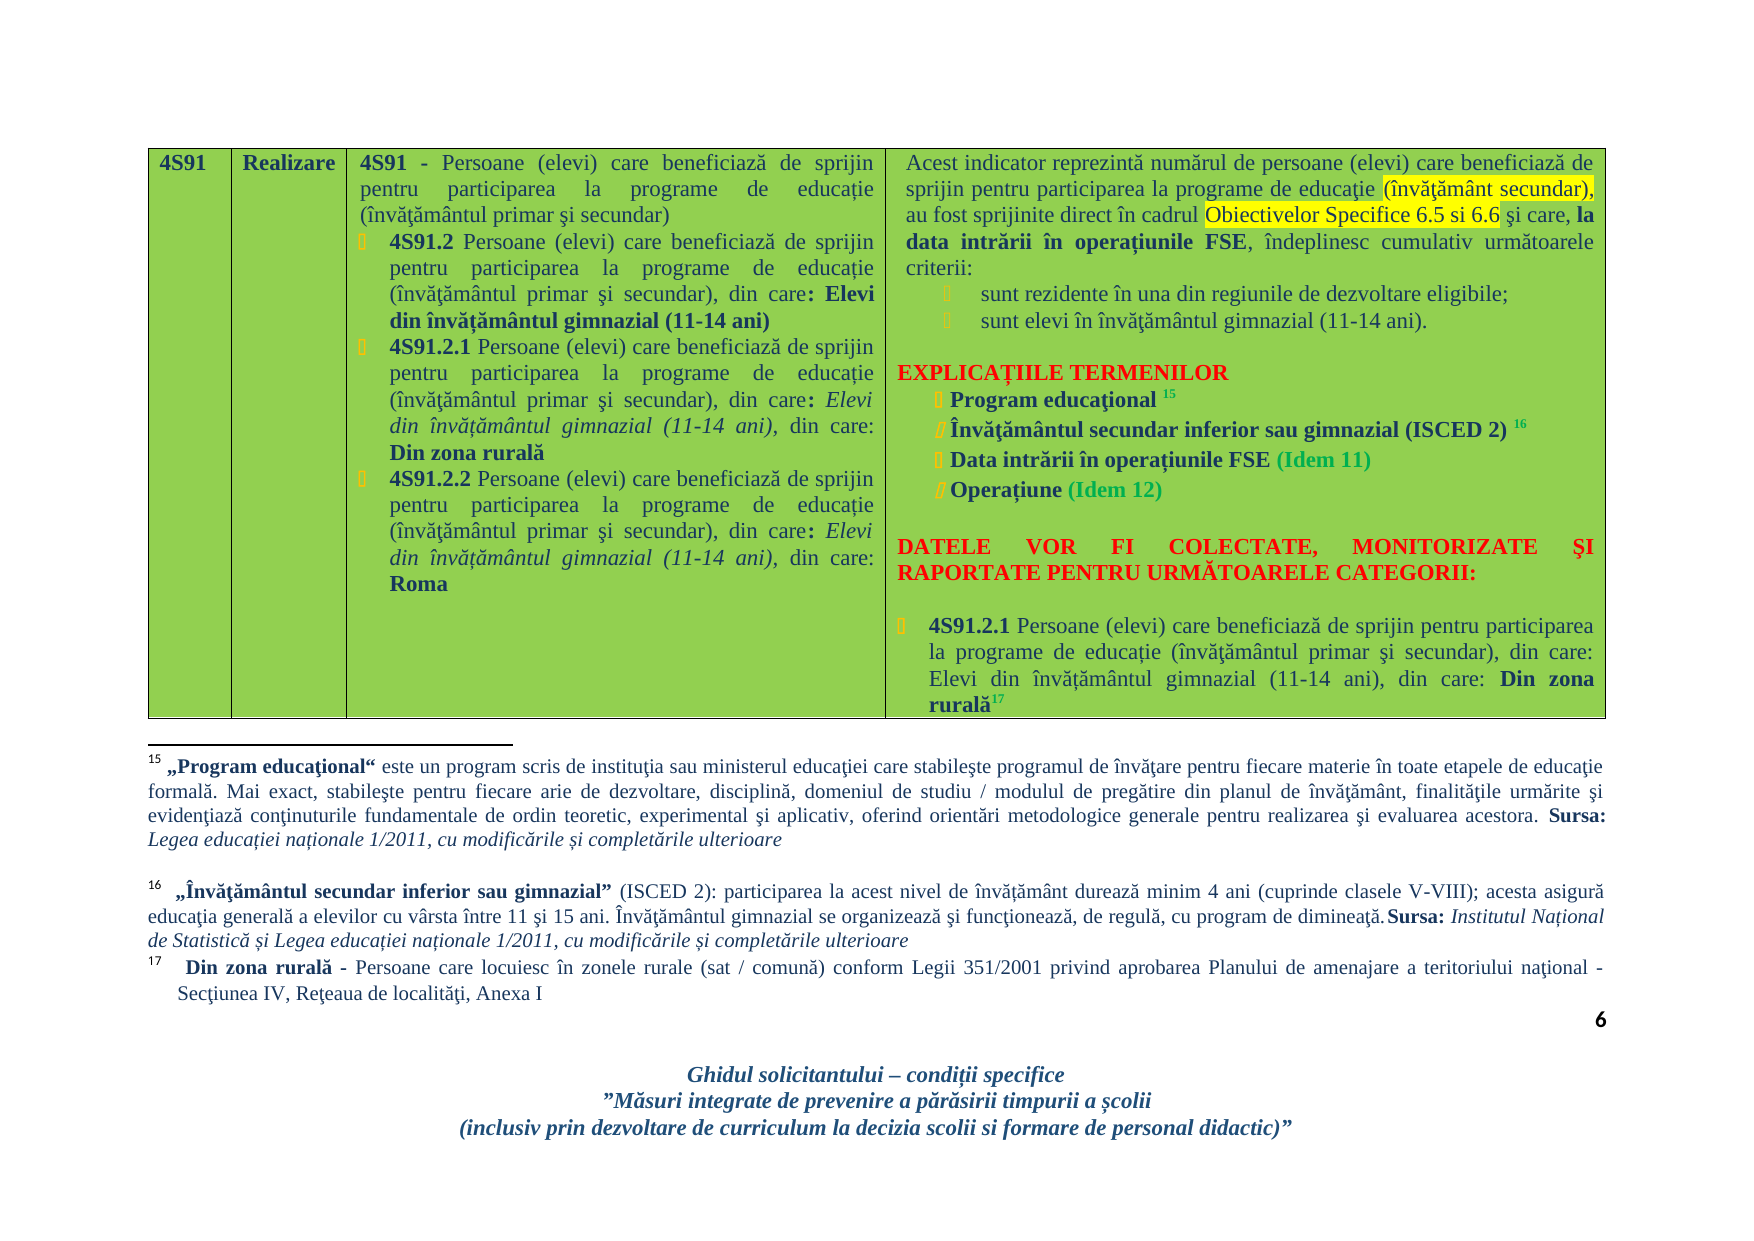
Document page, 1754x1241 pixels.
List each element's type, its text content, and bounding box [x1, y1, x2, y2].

table_cell Acest indicator reprezintă numărul de persoane (elevi) care beneficiază de sprijin pentru participarea la programe de educaţie (învăţământ secundar), au fost sprijinite direct în cadrul Obiectivelor Specifice 6.5 si 6.6 şi care, la data intrării în operațiunile FSE, îndeplinesc cumulativ următoarele criterii: sunt rezidente în una din regiunile de dezvoltare eligibile; sunt elevi în învăţământul gimnazial (11-14 ani). EXPLICAȚIILE TERMENILOR Program educaţional Învăţământul secundar inferior sau gimnazial (ISCED 2) Data intrării în operațiunile FSE (Idem 11) Operațiune (Idem 12) DATELE VOR FI COLECTATE, MONITORIZATE ŞI RAPORTATE PENTRU URMĂTOARELE CATEGORII: 4S91.2.1 Persoane (elevi) care beneficiază de sprijin pentru participarea la programe de educație (învăţământul primar şi secundar), din care: Elevi din învățământul gimnazial (11-14 ani), din care: Din zona rurală 4S91.2.2 Persoane (elevi) care beneficiază de sprijin pentru participarea la programe de educație (învăţământul primar şi secundar), din care: Elevi din învățământul gimnazial (11-14 ani), din care: Roma [886, 149, 1605, 717]
table_cell 4S91 [149, 149, 231, 717]
table_cell 4S91 - Persoane (elevi) care beneficiază de sprijin pentru participarea la programe de educație (învăţământul primar şi secundar) 4S91.2 Persoane (elevi) care beneficiază de sprijin pentru participarea la programe de educație (învăţământul primar şi secundar), din care: Elevi din învățământul gimnazial (11-14 ani) 4S91.2.1 Persoane (elevi) care beneficiază de sprijin pentru participarea la programe de educație (învăţământul primar şi secundar), din care: Elevi din învățământul gimnazial (11-14 ani), din care: Din zona rurală 4S91.2.2 Persoane (elevi) care beneficiază de sprijin pentru participarea la programe de educație (învăţământul primar şi secundar), din care: Elevi din învățământul gimnazial (11-14 ani), din care: Roma [347, 149, 885, 717]
table_cell Realizare [232, 149, 346, 717]
